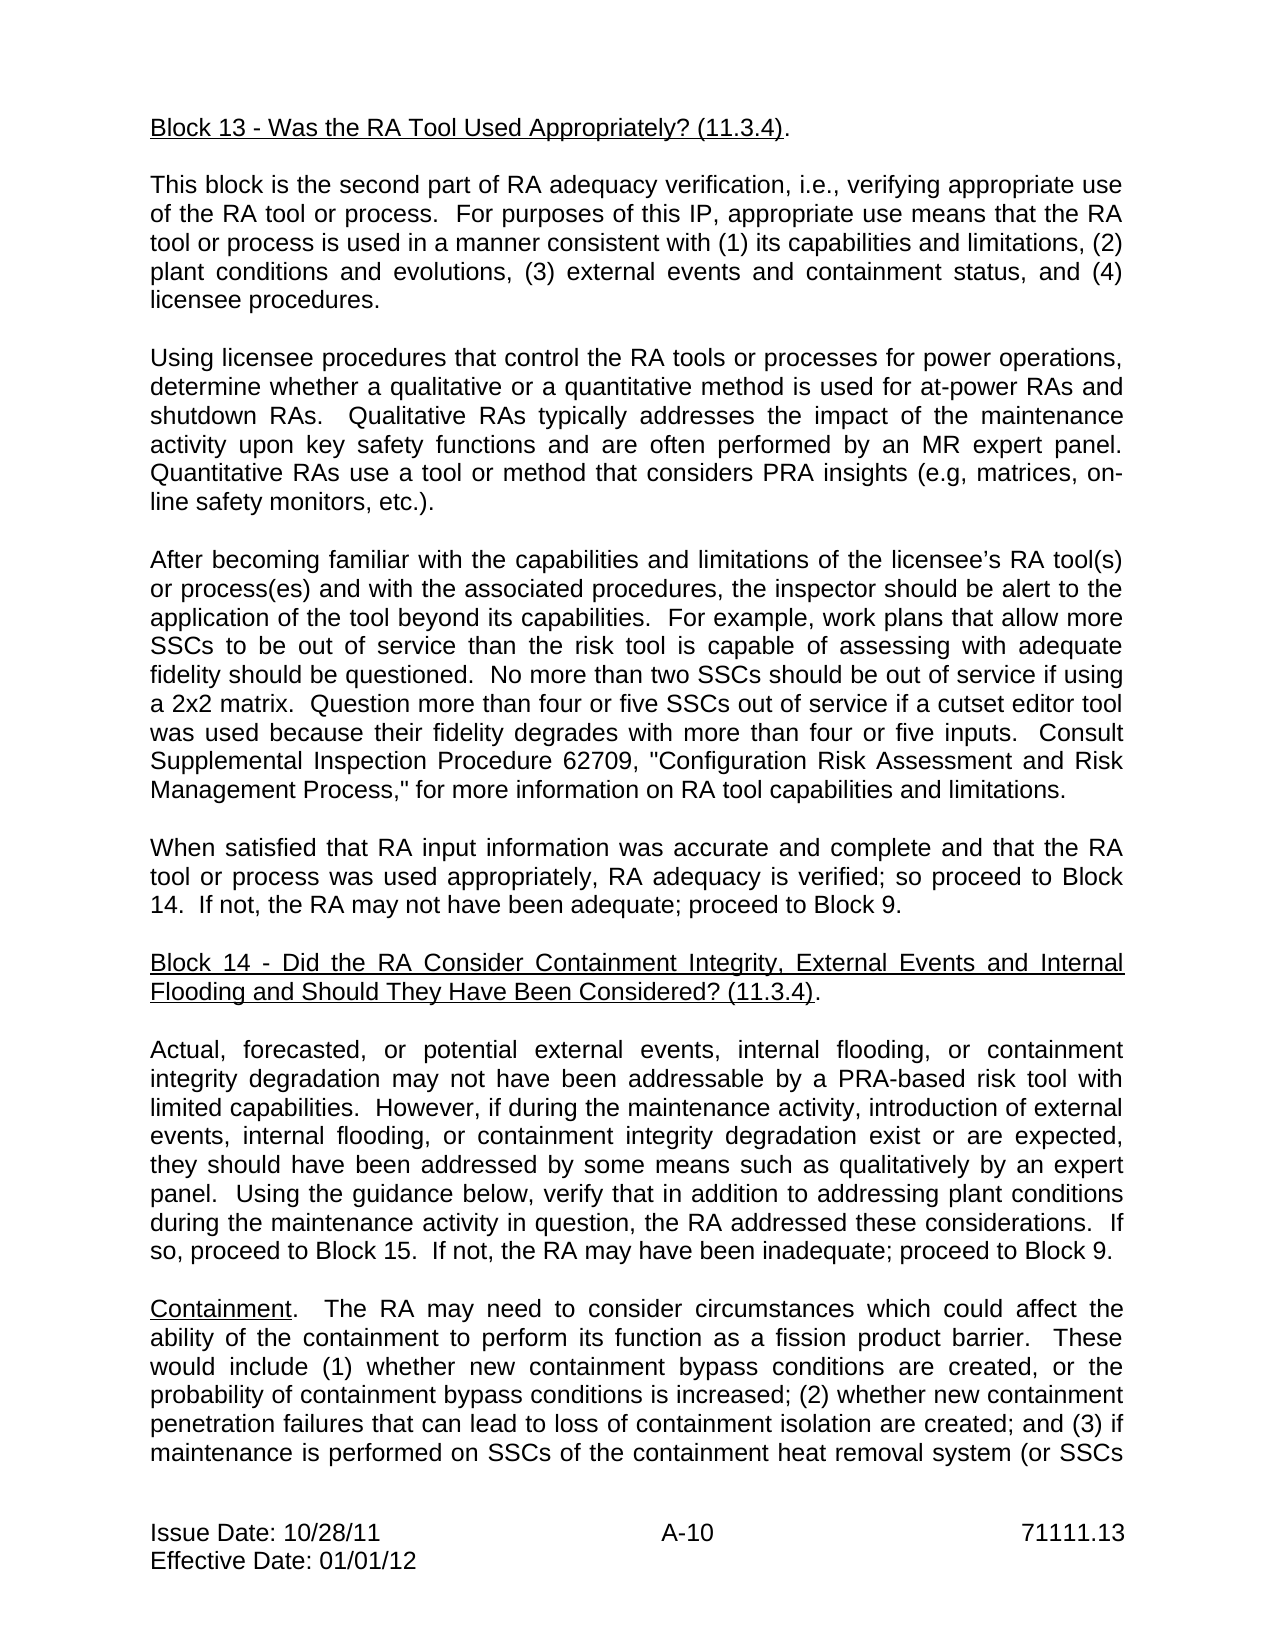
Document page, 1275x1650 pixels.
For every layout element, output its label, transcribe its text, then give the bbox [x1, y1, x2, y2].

list Block 13 - Was the RA Tool Used Appropriately? (11.3.4). [150, 112, 1125, 141]
list Using licensee procedures that control the RA tools or processes for power operations, determine whether a qualitative or a quantitative method is used for at-power RAs and shutdown RAs. Qualitative RAs typically addresses the impact of the maintenance activity upon key safety functions and are often performed by an MR expert panel. Quantitative RAs use a tool or method that considers PRA insights (e.g, matrices, on-line safety monitors, etc.). [150, 343, 1125, 516]
list Actual, forecasted, or potential external events, internal flooding, or containment integrity degradation may not have been addressable by a PRA-based risk tool with limited capabilities. However, if during the maintenance activity, introduction of external events, internal flooding, or containment integrity degradation exist or are expected, they should have been addressed by some means such as qualitatively by an expert panel. Using the guidance below, verify that in addition to addressing plant conditions during the maintenance activity in question, the RA addressed these considerations. If so, proceed to Block 15. If not, the RA may have been inadequate; proceed to Block 9. [150, 1035, 1125, 1265]
list After becoming familiar with the capabilities and limitations of the licensee’s RA tool(s) or process(es) and with the associated procedures, the inspector should be alert to the application of the tool beyond its capabilities. For example, work plans that allow more SSCs to be out of service than the risk tool is capable of assessing with adequate fidelity should be questioned. No more than two SSCs should be out of service if using a 2x2 matrix. Question more than four or five SSCs out of service if a cutset editor tool was used because their fidelity degrades with more than four or five inputs. Consult Supplemental Inspection Procedure 62709, "Configuration Risk Assessment and Risk Management Process," for more information on RA tool capabilities and limitations. [150, 545, 1125, 804]
list When satisfied that RA input information was accurate and complete and that the RA tool or process was used appropriately, RA adequacy is verified; so proceed to Block 14. If not, the RA may not have been adequate; proceed to Block 9. [150, 833, 1125, 919]
list This block is the second part of RA adequacy verification, i.e., verifying appropriate use of the RA tool or process. For purposes of this IP, appropriate use means that the RA tool or process is used in a manner consistent with (1) its capabilities and limitations, (2) plant conditions and evolutions, (3) external events and containment status, and (4) licensee procedures. [150, 170, 1125, 314]
list Block 14 - Did the RA Consider Containment Integrity, External Events and Internal Flooding and Should They Have Been Considered? (11.3.4). [150, 948, 1125, 973]
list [150, 1294, 1125, 1467]
list Block 14 - Did the RA Consider Containment Integrity, External Events and Internal Flooding and Should They Have Been Considered? (11.3.4). [150, 975, 1125, 1006]
